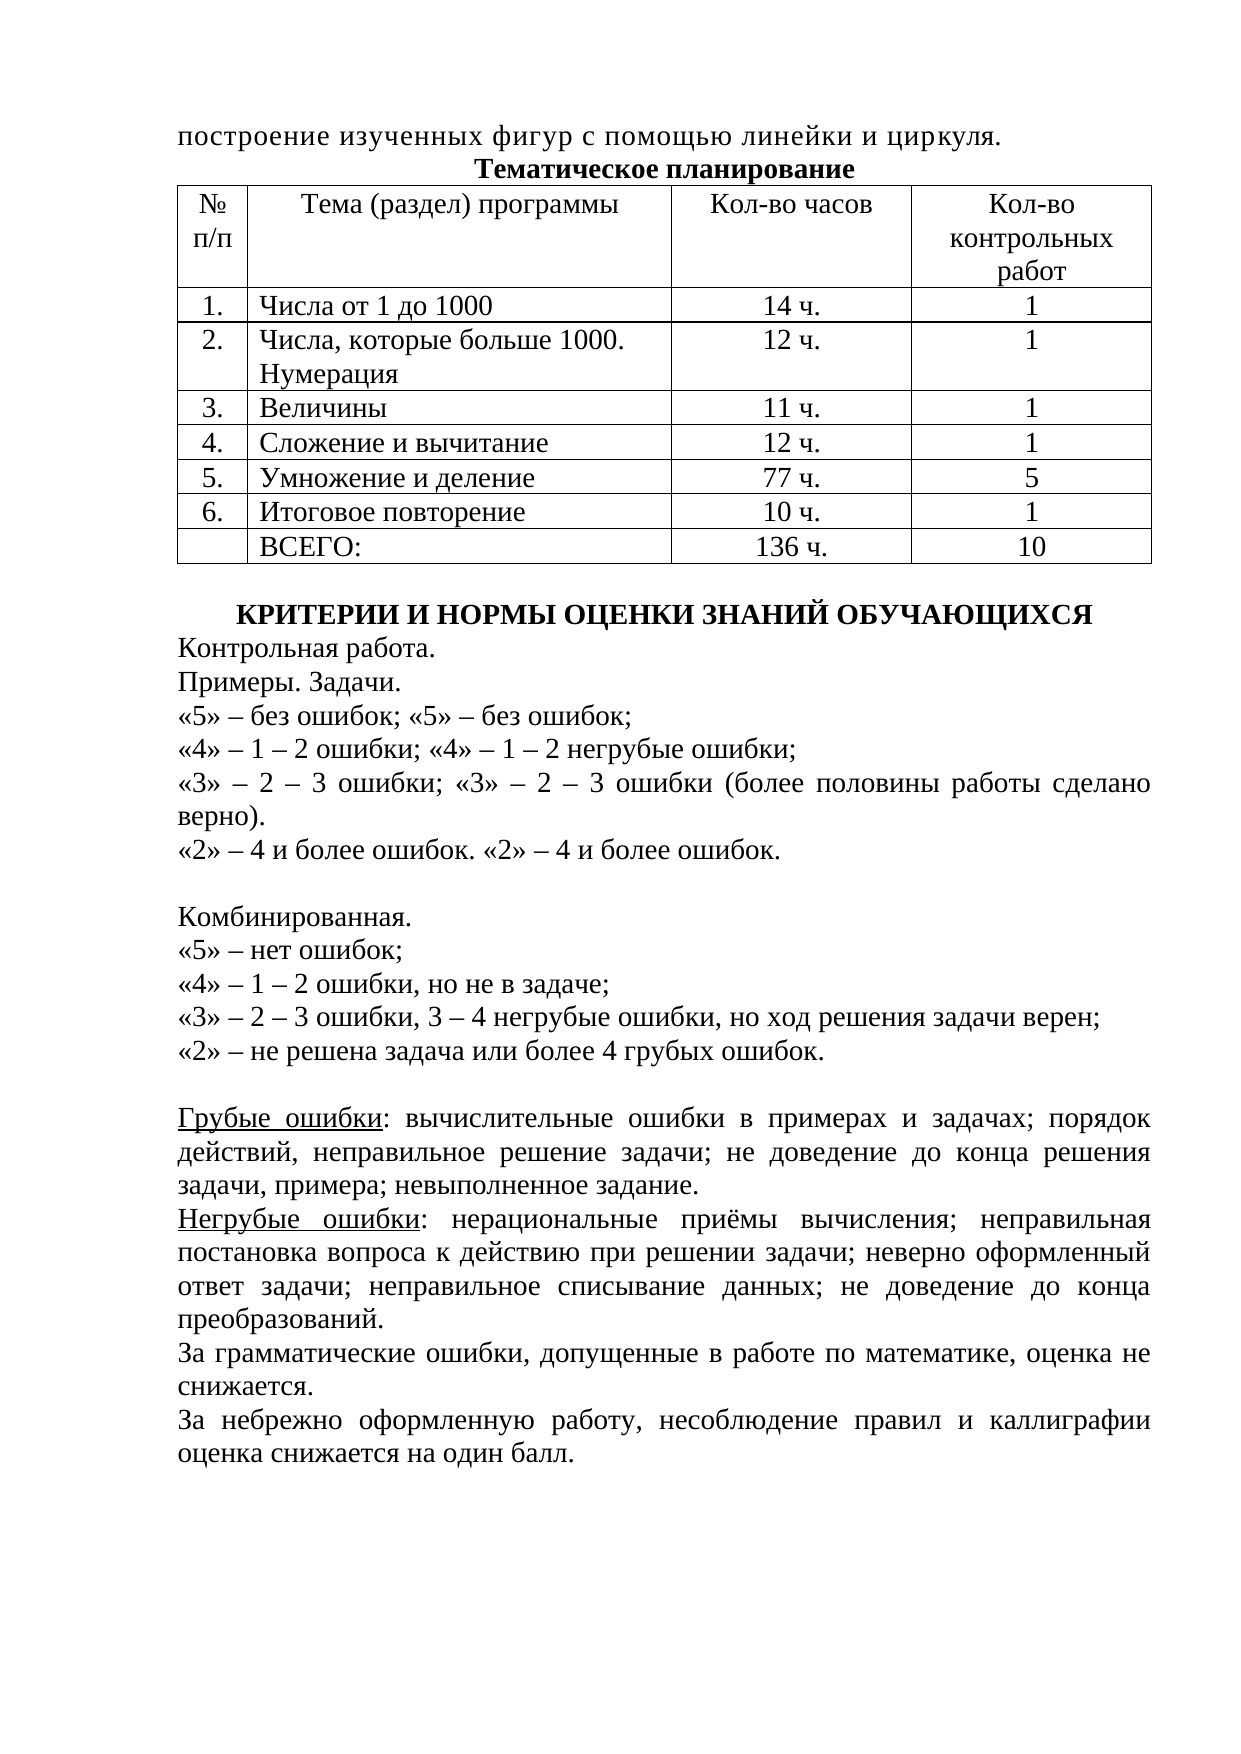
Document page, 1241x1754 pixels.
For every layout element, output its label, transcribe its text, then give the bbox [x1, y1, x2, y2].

table_cell 136 ч. [672, 529, 911, 562]
text «2» – не решена задача или более 4 грубых ошибок. [177, 1033, 1152, 1067]
table_cell 11 ч. [672, 391, 911, 424]
table_cell [178, 529, 247, 562]
table_cell Числа, которые больше 1000. Нумерация [248, 323, 671, 389]
table_cell Умножение и деление [248, 460, 671, 493]
text «5» – без ошибок; «5» – без ошибок; [177, 698, 1152, 731]
text Негрубые ошибки: нерациональные приёмы вычисления; неправильная постановка вопроса к действию при решении задачи; неверно оформленный ответ задачи; неправильное списывание данных; не доведение до конца преобразований. [177, 1201, 1152, 1335]
table_cell 4. [178, 425, 247, 459]
table_cell 1 [912, 494, 1151, 528]
table_cell 2. [178, 323, 247, 389]
text Примеры. Задачи. [177, 664, 1152, 698]
text «2» – 4 и более ошибок. «2» – 4 и более ошибок. [177, 832, 1152, 865]
table_cell Числа от 1 до 1000 [248, 288, 671, 321]
text «3» – 2 – 3 ошибки, 3 – 4 негрубые ошибки, но ход решения задачи верен; [177, 999, 1152, 1033]
text «4» – 1 – 2 ошибки, но не в задаче; [177, 966, 1152, 999]
table_cell 1 [912, 425, 1151, 459]
text КРИТЕРИИ И НОРМЫ ОЦЕНКИ ЗНАНИЙ ОБУЧАЮЩИХСЯ [177, 597, 1152, 631]
table_cell 5 [912, 460, 1151, 493]
table_header № п/п [178, 186, 247, 287]
table_cell 14 ч. [672, 288, 911, 321]
text «4» – 1 – 2 ошибки; «4» – 1 – 2 негрубые ошибки; [177, 731, 1152, 765]
table_cell 10 ч. [672, 494, 911, 528]
text Комбинированная. [177, 899, 1152, 932]
table_header Кол-во контрольных работ [912, 186, 1151, 287]
text «5» – нет ошибок; [177, 932, 1152, 966]
text построение изученных фигур с помощью линейки и циркуля. [177, 118, 1152, 152]
table_cell ВСЕГО: [248, 529, 671, 562]
text За небрежно оформленную работу, несоблюдение правил и каллиграфии оценка снижается на один балл. [177, 1402, 1152, 1469]
text Грубые ошибки: вычислительные ошибки в примерах и задачах; порядок действий, неправильное решение задачи; не доведение до конца решения задачи, примера; невыполненное задание. [177, 1100, 1152, 1201]
table_cell 1 [912, 391, 1151, 424]
table_cell 1. [178, 288, 247, 321]
text За грамматические ошибки, допущенные в работе по математике, оценка не снижается. [177, 1335, 1152, 1402]
table_cell 77 ч. [672, 460, 911, 493]
table_cell Сложение и вычитание [248, 425, 671, 459]
table_cell 12 ч. [672, 425, 911, 459]
table_header Тема (раздел) программы [248, 186, 671, 287]
table_cell Итоговое повторение [248, 494, 671, 528]
text «3» – 2 – 3 ошибки; «3» – 2 – 3 ошибки (более половины работы сделано верно). [177, 765, 1152, 832]
table_cell 12 ч. [672, 323, 911, 389]
table_cell Величины [248, 391, 671, 424]
table_cell 6. [178, 494, 247, 528]
table_cell 1 [912, 323, 1151, 389]
table_cell 10 [912, 529, 1151, 562]
text Контрольная работа. [177, 631, 1152, 664]
table_cell 3. [178, 391, 247, 424]
table_cell 1 [912, 288, 1151, 321]
table_header Кол-во часов [672, 186, 911, 287]
text Тематическое планирование [177, 152, 1152, 185]
table_cell 5. [178, 460, 247, 493]
